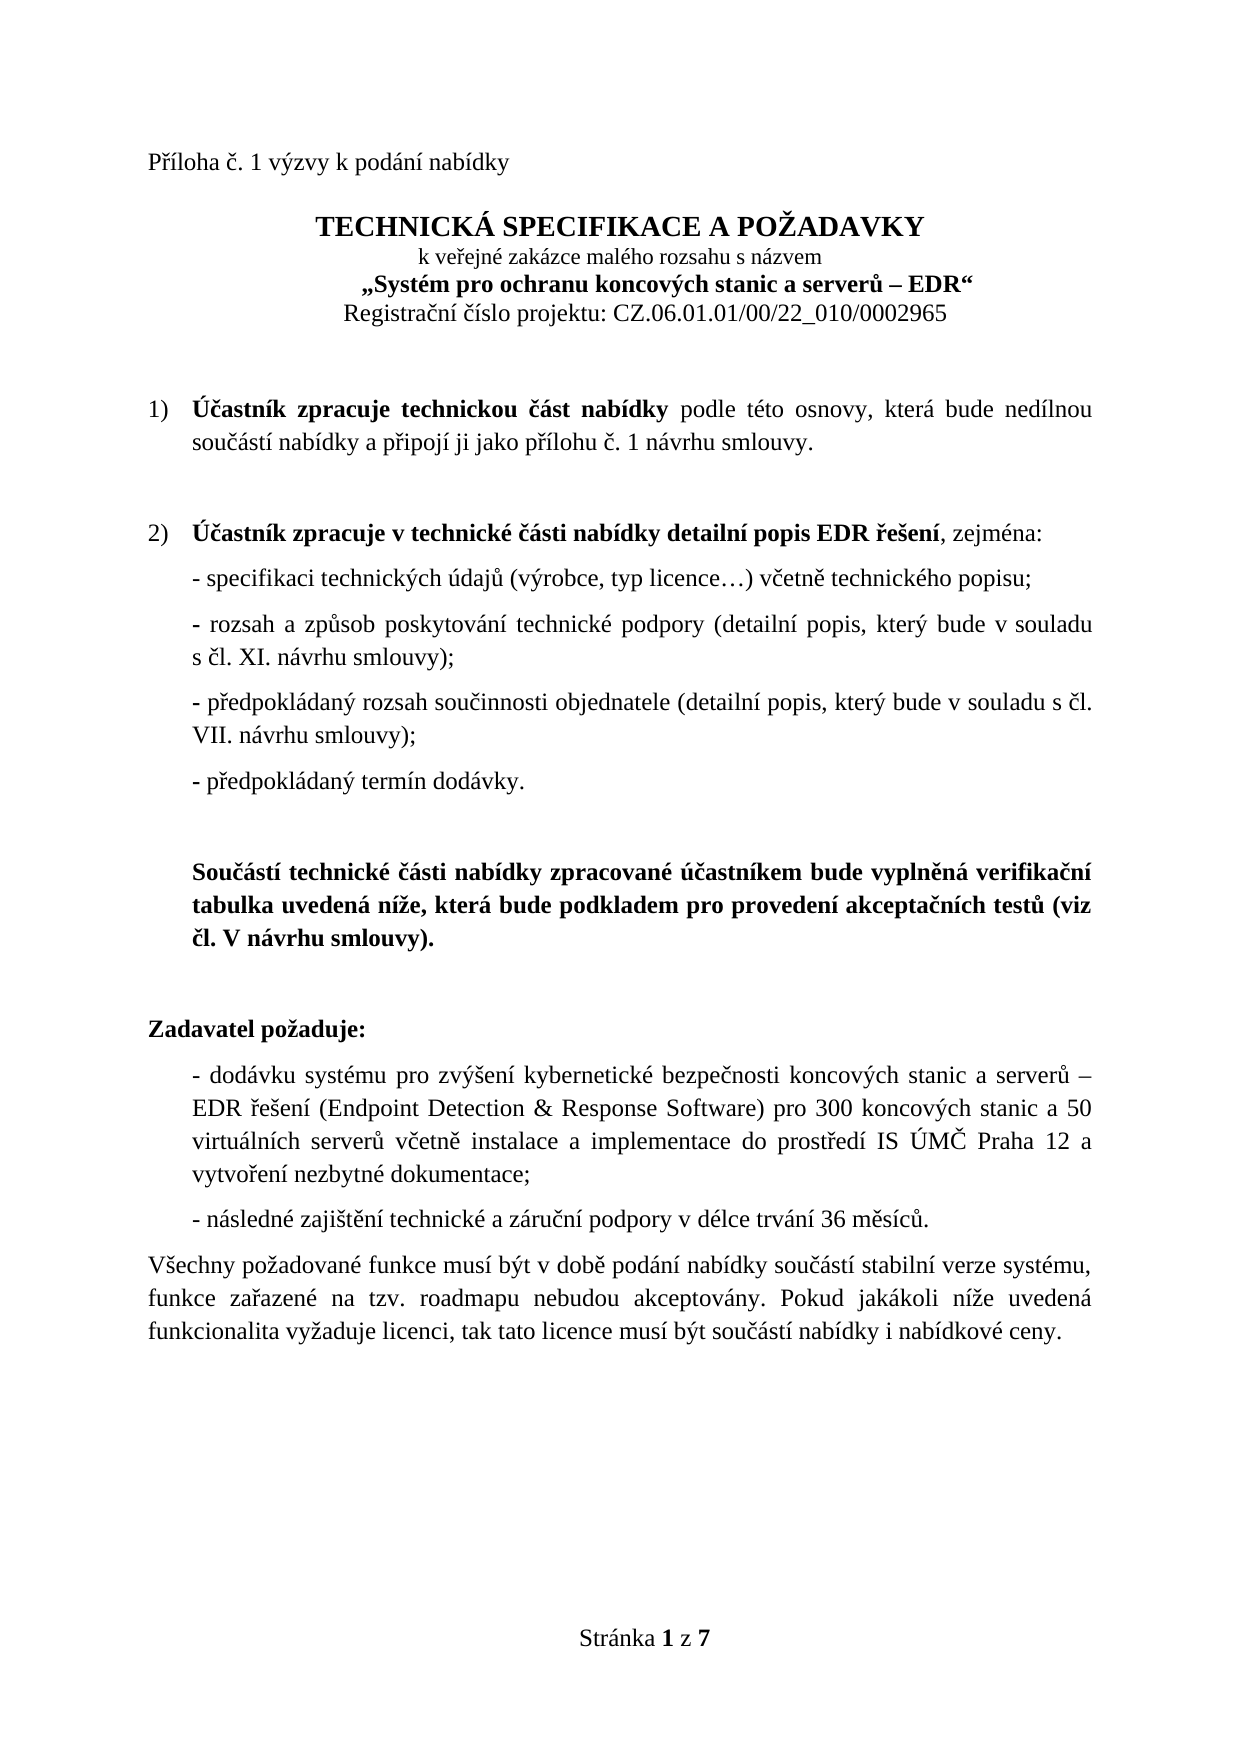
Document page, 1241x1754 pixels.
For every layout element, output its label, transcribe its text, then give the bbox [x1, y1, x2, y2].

text „Systém pro ochranu koncových stanic a serverů – EDR“ Registrační číslo projektu: CZ.06.01.01/00/22_010/0002965 [197, 269, 1093, 327]
text - dodávku systému pro zvýšení kybernetické bezpečnosti koncových stanic a serverů – EDR řešení (Endpoint Detection & Response Software) pro 300 koncových stanic a 50 virtuálních serverů včetně instalace a implementace do prostředí IS ÚMČ Praha 12 a vytvoření nezbytné dokumentace; [192, 1060, 1093, 1187]
text Všechny požadované funkce musí být v době podání nabídky součástí stabilní verze systému, funkce zařazené na tzv. roadmapu nebudou akceptovány. Pokud jakákoli níže uvedená funkcionalita vyžaduje licenci, tak tato licence musí být součástí nabídky i nabídkové ceny. [148, 1250, 1093, 1344]
text - předpokládaný rozsah součinnosti objednatele (detailní popis, který bude v souladu s čl. VII. návrhu smlouvy); [192, 687, 1093, 749]
text TECHNICKÁ SPECIFIKACE A POŽADAVKY [148, 209, 1093, 243]
text - předpokládaný termín dodávky. [192, 766, 1093, 794]
text k veřejné zakázce malého rozsahu s názvem [148, 243, 1093, 269]
text Součástí technické části nabídky zpracované účastníkem bude vyplněná verifikační tabulka uvedená níže, která bude podkladem pro provedení akceptačních testů (viz čl. V návrhu smlouvy). [192, 857, 1093, 952]
text - specifikaci technických údajů (výrobce, typ licence…) včetně technického popisu; [192, 563, 1093, 592]
text - následné zajištění technické a záruční podpory v délce trvání 36 měsíců. [192, 1204, 1093, 1233]
list Účastník zpracuje v technické části nabídky detailní popis EDR řešení, zejména: [148, 518, 1093, 546]
text Zadavatel požaduje: [148, 1014, 1093, 1043]
text Příloha č. 1 výzvy k podání nabídky [148, 148, 1093, 176]
list Účastník zpracuje technickou část nabídky podle této osnovy, která bude nedílnou součástí nabídky a připojí ji jako přílohu č. 1 návrhu smlouvy. [148, 394, 1093, 455]
text - rozsah a způsob poskytování technické podpory (detailní popis, který bude v souladu s čl. XI. návrhu smlouvy); [192, 609, 1093, 671]
